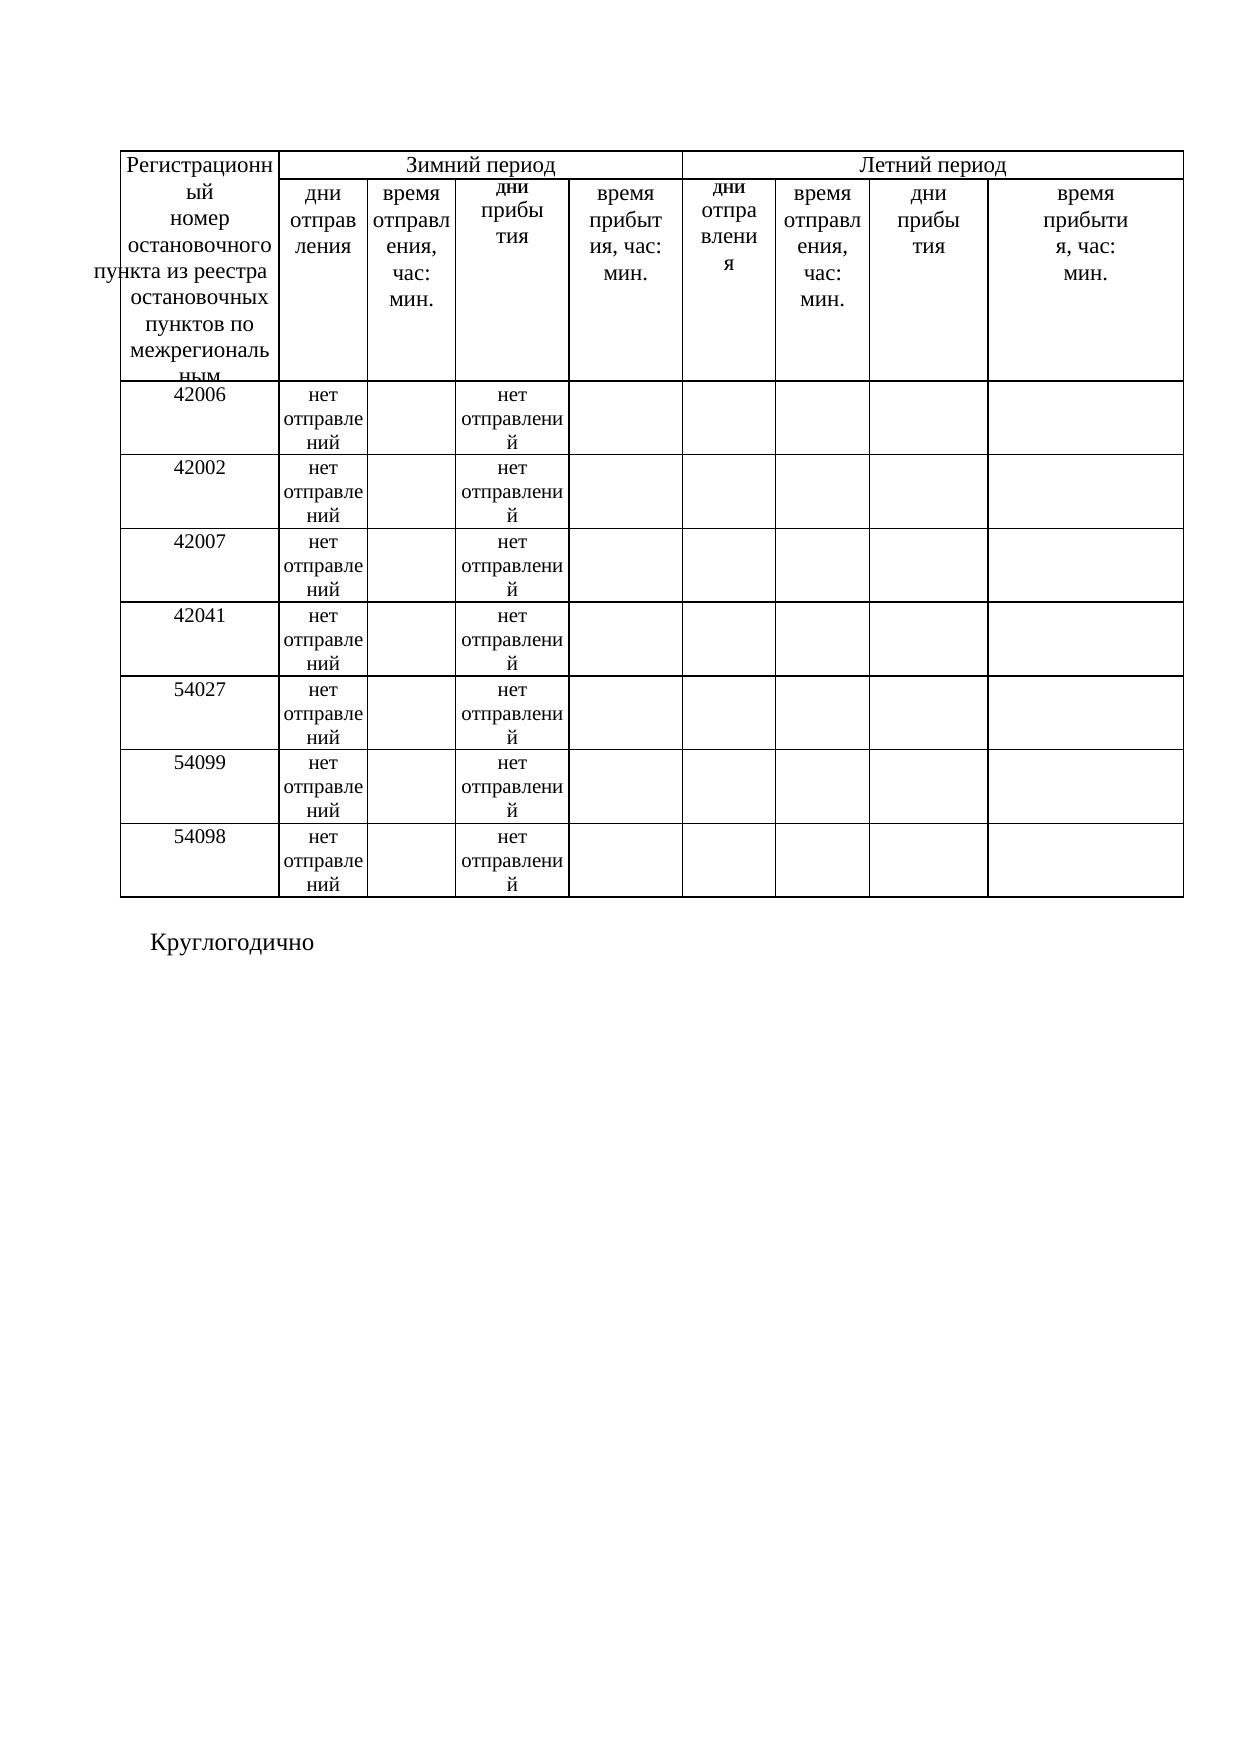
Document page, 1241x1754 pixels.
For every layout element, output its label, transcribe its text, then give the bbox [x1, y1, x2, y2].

table_cell 42002 [121, 455, 278, 527]
table_cell ДНИ прибы тия [456, 180, 568, 380]
table_cell нет отправлений [456, 750, 568, 822]
table_cell нет отправлений [456, 382, 568, 454]
table_cell [570, 603, 682, 675]
table_cell [570, 529, 682, 601]
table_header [121, 152, 278, 380]
table_cell [368, 382, 455, 454]
table_cell [683, 750, 775, 822]
table_cell [989, 603, 1183, 675]
table_cell нет отправлений [280, 677, 367, 749]
table_cell [683, 382, 775, 454]
table_cell нет отправлений [280, 455, 367, 527]
table_cell [683, 455, 775, 527]
table_cell [570, 455, 682, 527]
table_cell дни прибы тия [870, 180, 987, 380]
table_cell нет отправлений [280, 824, 367, 896]
table_cell время прибыт ия, час: мин. [570, 180, 682, 380]
table_cell 54098 [121, 824, 278, 896]
table_cell [870, 382, 987, 454]
table_header Летний период [683, 152, 1183, 178]
table_cell [570, 677, 682, 749]
table_cell [368, 824, 455, 896]
table_cell [368, 750, 455, 822]
table_cell [870, 455, 987, 527]
table_cell [776, 455, 869, 527]
table_cell [776, 382, 869, 454]
table_cell [989, 824, 1183, 896]
table_cell [368, 529, 455, 601]
table_cell [776, 603, 869, 675]
table_cell [870, 603, 987, 675]
table_cell ДНИ отпра влени я [683, 180, 775, 380]
table_cell 42006 [121, 382, 278, 454]
table_cell нет отправлений [280, 603, 367, 675]
table_cell [870, 677, 987, 749]
table_cell [683, 824, 775, 896]
table_cell [989, 677, 1183, 749]
table_cell нет отправлений [280, 750, 367, 822]
table_cell 42007 [121, 529, 278, 601]
table_cell [989, 529, 1183, 601]
table_cell нет отправлений [456, 455, 568, 527]
table_header Зимний период [280, 152, 682, 178]
table_cell [683, 603, 775, 675]
table_cell нет отправлений [280, 529, 367, 601]
table_cell [870, 529, 987, 601]
text Круглогодично [150, 927, 1090, 955]
table_cell [683, 529, 775, 601]
table_cell нет отправлений [456, 677, 568, 749]
table_cell [570, 750, 682, 822]
table_cell [368, 603, 455, 675]
table_cell [776, 529, 869, 601]
table_cell [776, 750, 869, 822]
table_cell [989, 382, 1183, 454]
table_cell нет отправлений [456, 529, 568, 601]
table_cell [776, 824, 869, 896]
table_cell [683, 677, 775, 749]
table_cell нет отправлений [456, 603, 568, 675]
table_cell [368, 677, 455, 749]
table_cell [989, 750, 1183, 822]
table_cell нет отправлений [280, 382, 367, 454]
table_cell 42041 [121, 603, 278, 675]
table_cell [570, 382, 682, 454]
table_cell 54027 [121, 677, 278, 749]
table_cell 54099 [121, 750, 278, 822]
table_cell нет отправлений [456, 824, 568, 896]
table_cell время прибыти я, час: мин. [989, 180, 1183, 380]
table_cell время отправл ения, час: мин. [368, 180, 455, 380]
table_cell дни отправ ления [280, 180, 367, 380]
table_cell время отправл ения, час: мин. [776, 180, 869, 380]
table_cell [870, 824, 987, 896]
table_cell [989, 455, 1183, 527]
table_cell [776, 677, 869, 749]
table_cell [870, 750, 987, 822]
table_cell [570, 824, 682, 896]
table_cell [368, 455, 455, 527]
